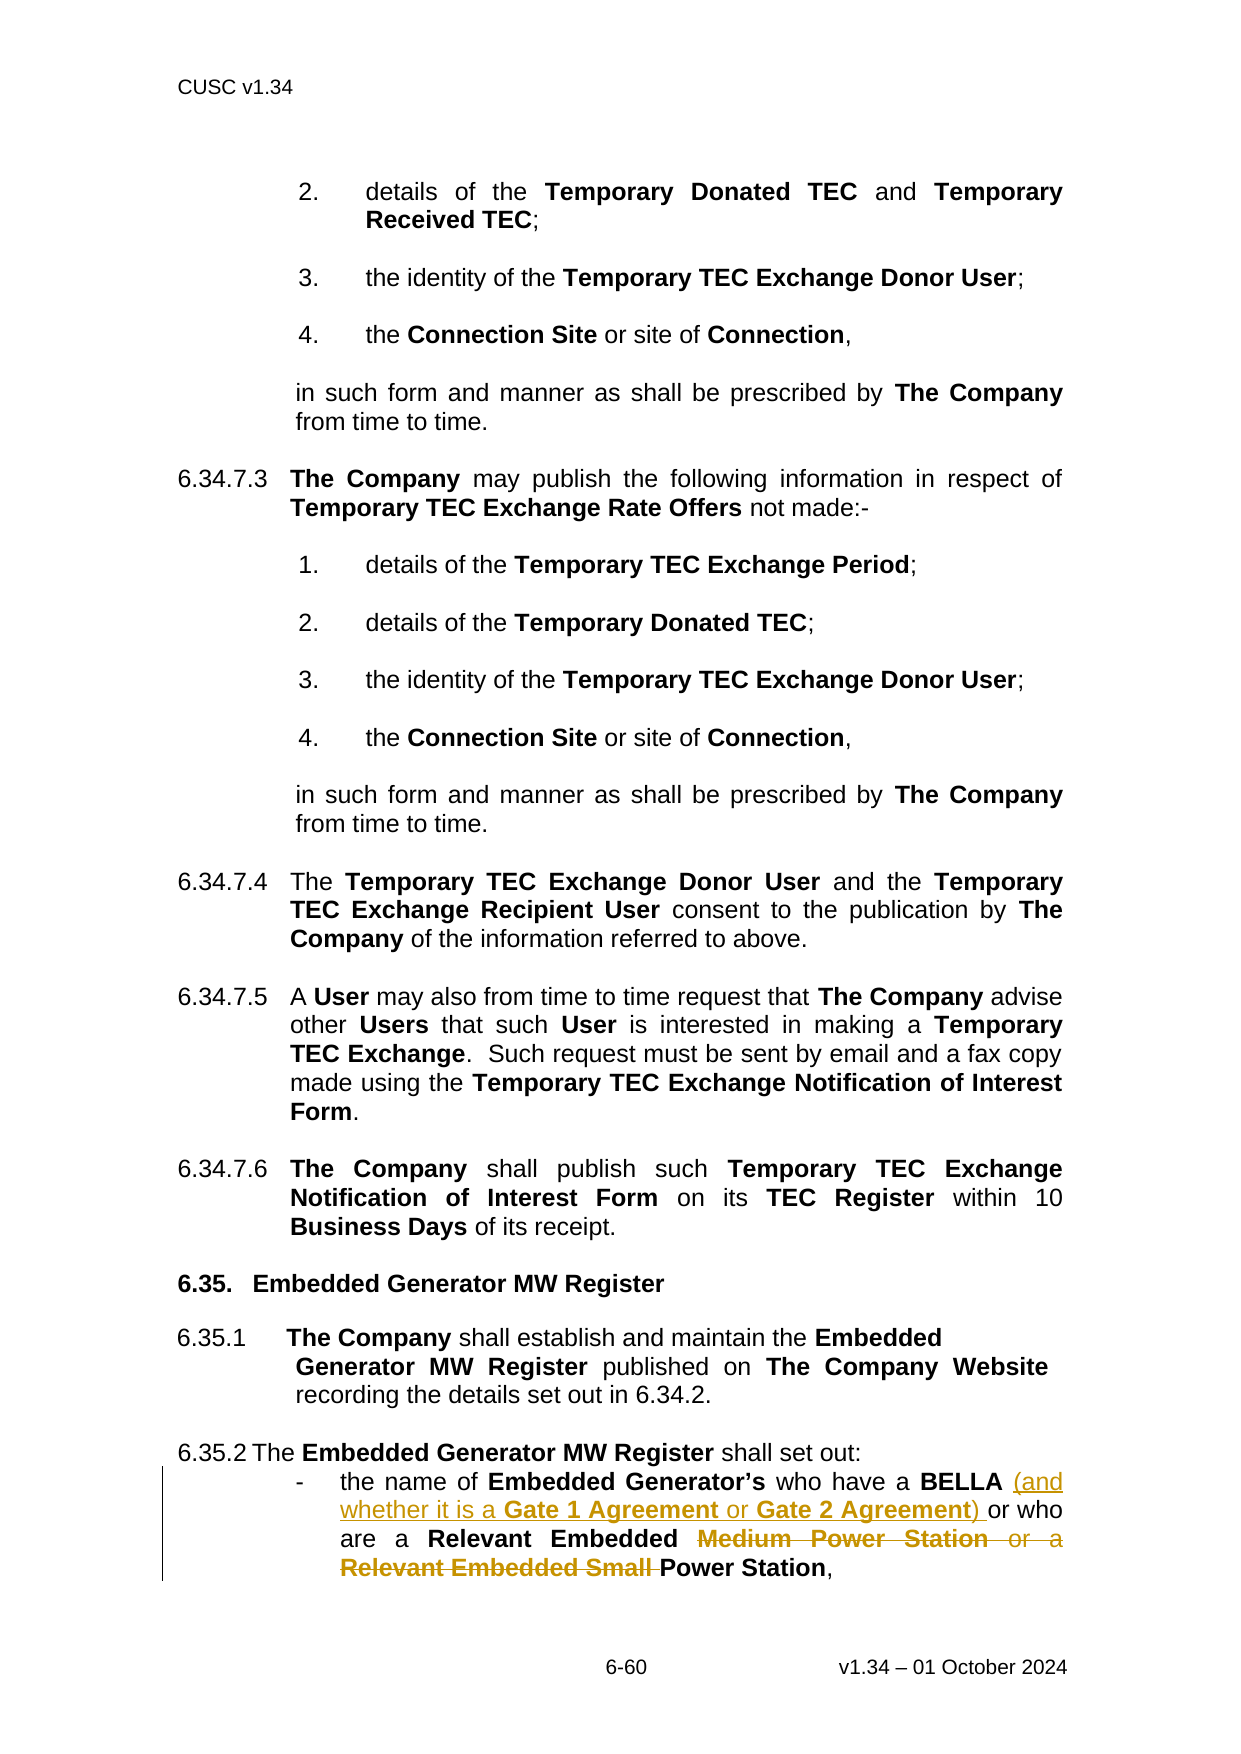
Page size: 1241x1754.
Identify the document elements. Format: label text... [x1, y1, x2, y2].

text 3. the identity of the Temporary TEC Exchange Donor User; [177, 263, 1063, 291]
text in such form and manner as shall be prescribed by The Company from time to time. [177, 780, 1063, 838]
text 1. details of the Temporary TEC Exchange Period; [150, 550, 1063, 579]
list The Embedded Generator MW Register shall set out: [177, 1438, 1063, 1466]
list the name of Embedded Generator’s who have a BELLA or who are a Relevant Embedded Power Station, [295, 1466, 1063, 1581]
subtitle Embedded Generator MW Register [177, 1269, 1063, 1298]
text in such form and manner as shall be prescribed by The Company from time to time. [177, 378, 1063, 435]
list The Company shall publish such Temporary TEC Exchange Notification of Interest Form on its TEC Register within 10 Business Days of its receipt. [177, 1154, 1063, 1240]
text 2. details of the Temporary Donated TEC and Temporary Received TEC; [177, 176, 1063, 234]
list The Company may publish the following information in respect of Temporary TEC Exchange Rate Offers not made:- [177, 464, 1063, 521]
list The Temporary TEC Exchange Donor User and the Temporary TEC Exchange Recipient User consent to the publication by The Company of the information referred to above. [177, 866, 1063, 953]
text 3. the identity of the Temporary TEC Exchange Donor User; [177, 665, 1063, 694]
text Generator MW Register published on The Company Website recording the details set out in 6.34.2. [177, 1351, 1063, 1409]
text 4. the Connection Site or site of Connection, [177, 320, 1063, 349]
list A User may also from time to time request that The Company advise other Users that such User is interested in making a Temporary TEC Exchange. Such request must be sent by email and a fax copy made using the Temporary TEC Exchange Notification of Interest Form. [177, 981, 1063, 1125]
text 2. details of the Temporary Donated TEC; [177, 608, 1063, 636]
text 4. the Connection Site or site of Connection, [177, 723, 1063, 751]
list The Company shall establish and maintain the Embedded [177, 1323, 1063, 1351]
